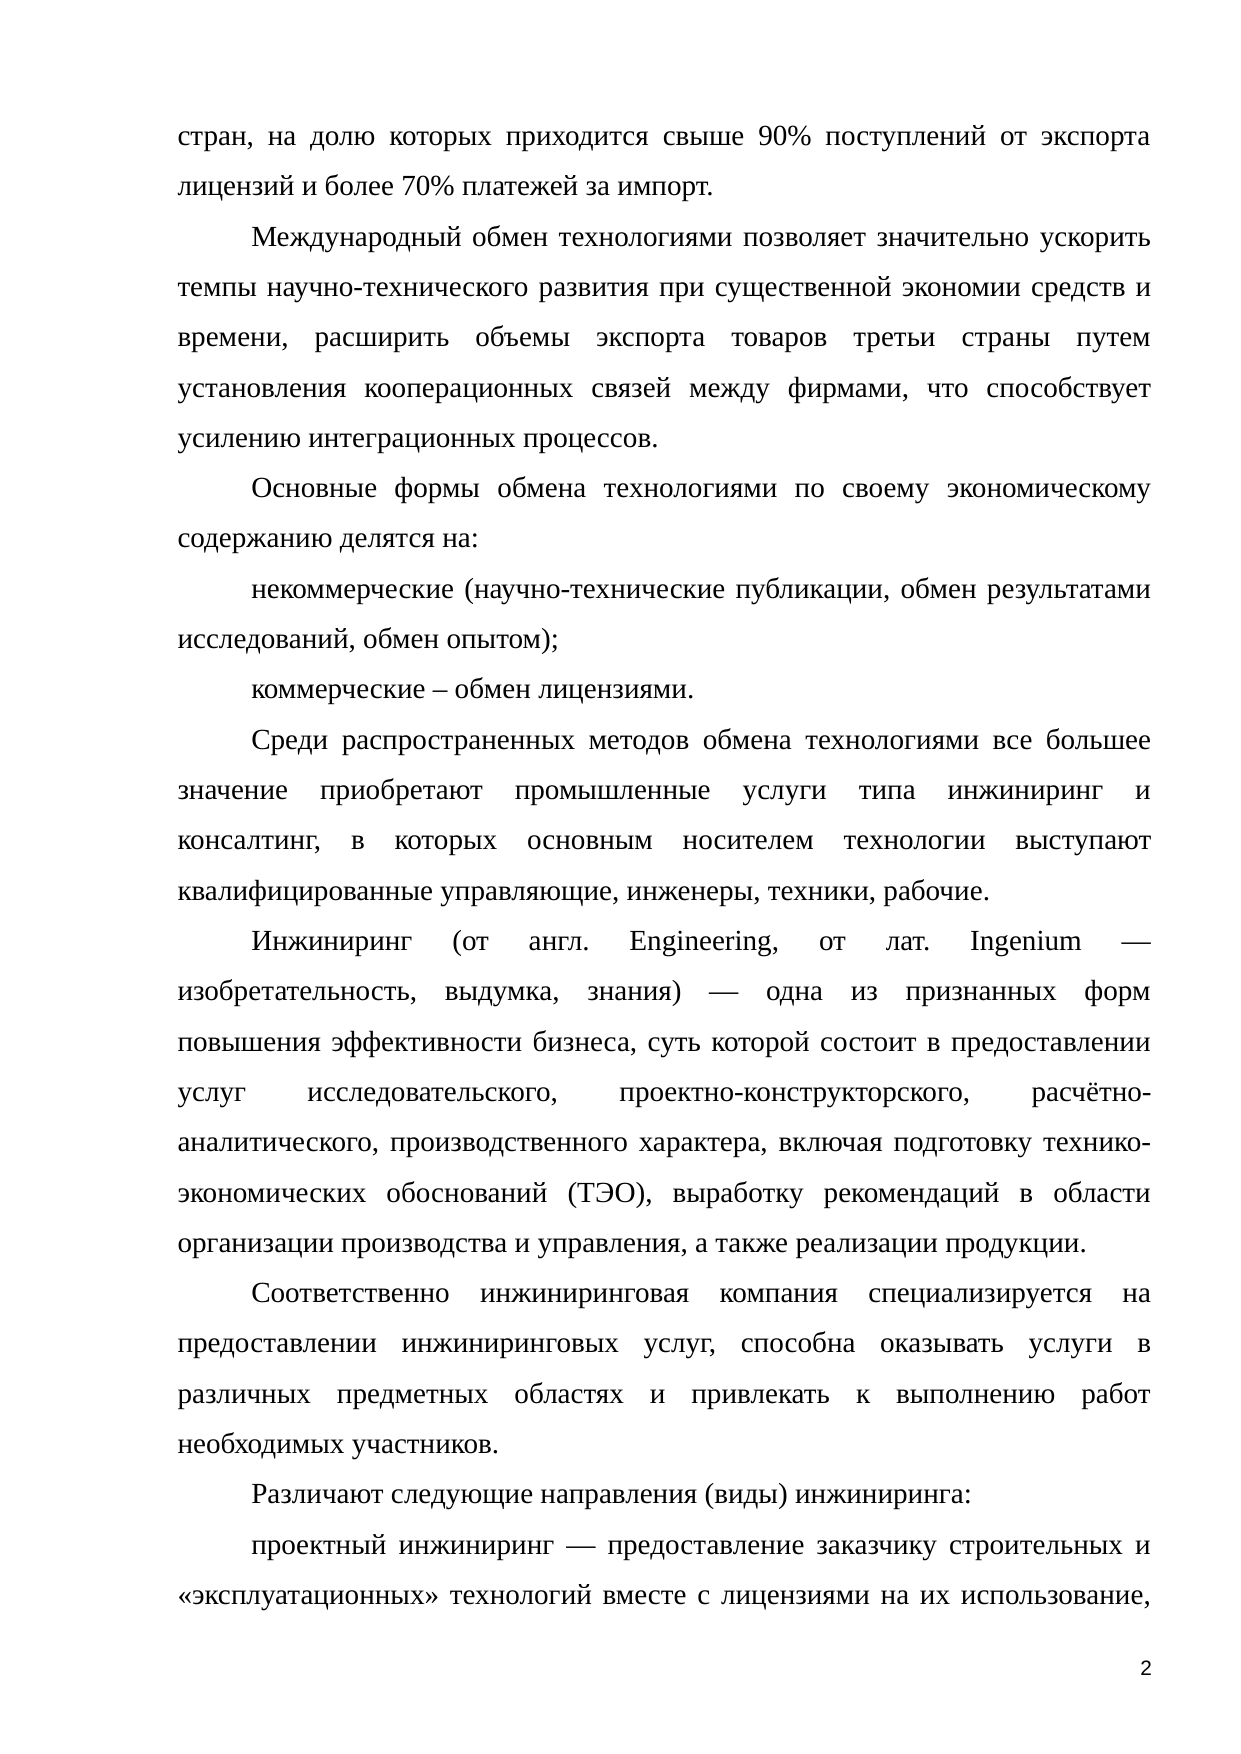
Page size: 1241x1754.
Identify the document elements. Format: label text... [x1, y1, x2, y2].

text некоммерческие (научно-технические публикации, обмен результатами исследований, обмен опытом); [177, 571, 1152, 655]
text Международный обмен технологиями позволяет значительно ускорить темпы научно-технического развития при существенной экономии средств и времени, расширить объемы экспорта товаров третьи страны путем установления кооперационных связей между фирмами, что способствует усилению интеграционных процессов. [177, 219, 1152, 453]
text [177, 1527, 1152, 1611]
text Среди распространенных методов обмена технологиями все большее значение приобретают промышленные услуги типа инжиниринг и консалтинг, в которых основным носителем технологии выступают квалифицированные управляющие, инженеры, техники, рабочие. [177, 722, 1152, 906]
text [177, 118, 1152, 202]
text Инжиниринг (от англ. Engineering, от лат. Ingenium — изобретательность, выдумка, знания) — одна из признанных форм повышения эффективности бизнеса, суть которой состоит в предоставлении услуг исследовательского, проектно-конструкторского, расчётно-аналитического, производственного характера, включая подготовку технико-экономических обоснований (ТЭО), выработку рекомендаций в области организации производства и управления, а также реализации продукции. [177, 923, 1152, 1258]
text Соответственно инжиниринговая компания специализируется на предоставлении инжиниринговых услуг, способна оказывать услуги в различных предметных областях и привлекать к выполнению работ необходимых участников. [177, 1275, 1152, 1460]
text коммерческие – обмен лицензиями. [177, 672, 1152, 705]
text Различают следующие направления (виды) инжиниринга: [177, 1477, 1152, 1510]
text Основные формы обмена технологиями по своему экономическому содержанию делятся на: [177, 470, 1152, 554]
